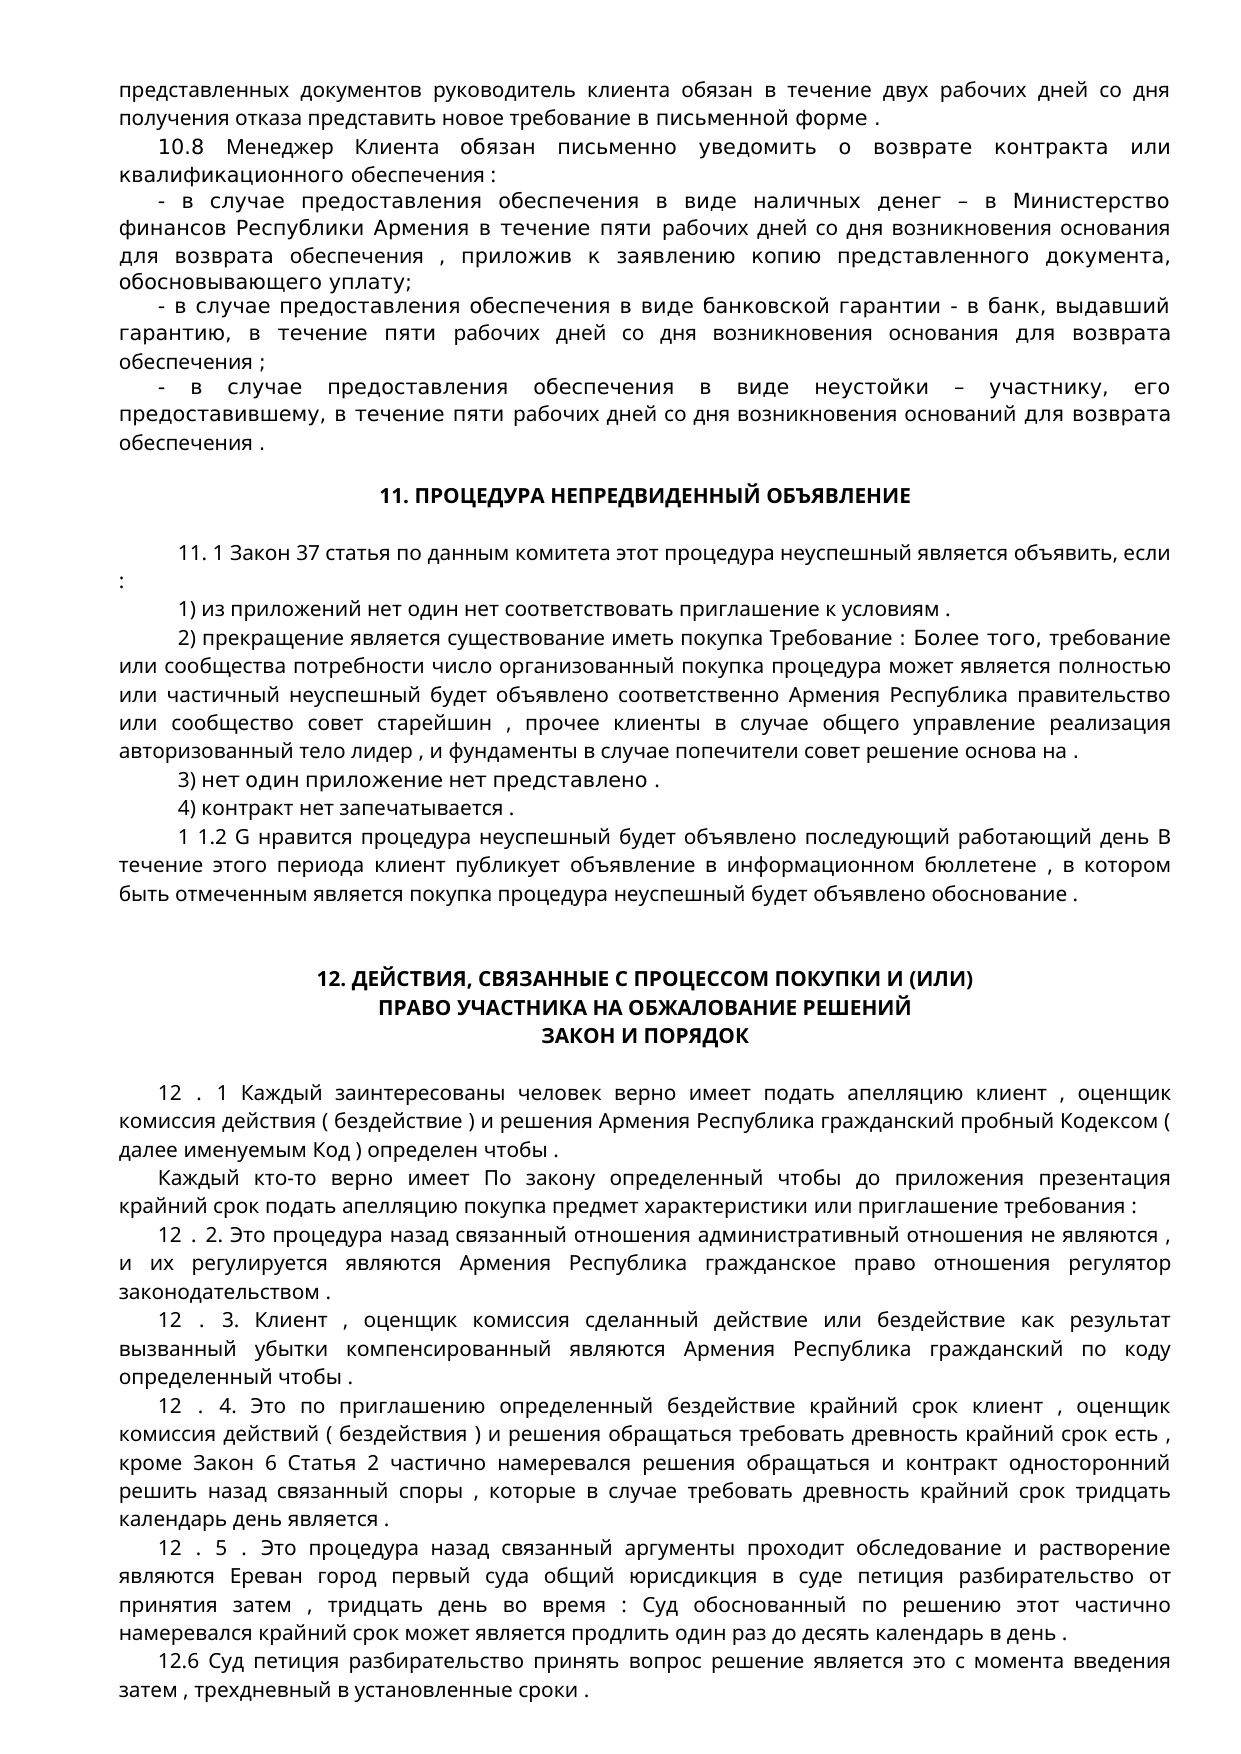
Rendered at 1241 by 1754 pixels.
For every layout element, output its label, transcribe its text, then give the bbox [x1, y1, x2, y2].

text - в случае предоставления обеспечения в виде банковской гарантии - в банк, выдавший гарантию, в течение пяти рабочих дней со дня возникновения основания для возврата обеспечения ; [118, 294, 1171, 375]
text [118, 75, 1171, 132]
text 12 ․ 1 Каждый заинтересованы человек верно имеет подать апелляцию клиент , оценщик комиссия действия ( бездействие ) и решения Армения Республика гражданский пробный Кодексом ( далее именуемым Код ) определен чтобы . [118, 1078, 1171, 1163]
text 11. 1 Закон 37 статья по данным комитета этот процедура неуспешный является объявить, если : [118, 538, 1171, 594]
text - в случае предоставления обеспечения в виде неустойки – участнику, его предоставившему, в течение пяти рабочих дней со дня возникновения оснований для возврата обеспечения . [118, 375, 1171, 456]
text ЗАКОН И ПОРЯДОК [118, 1021, 1171, 1049]
text ПРАВО УЧАСТНИКА НА ОБЖАЛОВАНИЕ РЕШЕНИЙ [118, 993, 1171, 1021]
text 12.6 Суд петиция разбирательство принять вопрос решение является это с момента введения затем , трехдневный в установленные сроки . [118, 1647, 1171, 1703]
text 1) из приложений нет один нет соответствовать приглашение к условиям . [118, 594, 1171, 623]
text 11. ПРОЦЕДУРА НЕПРЕДВИДЕННЫЙ ОБЪЯВЛЕНИЕ [118, 481, 1171, 509]
text 2) прекращение является существование иметь покупка Требование : Более того, требование или сообщества потребности число организованный покупка процедура может является полностью или частичный неуспешный будет объявлено соответственно Армения Республика правительство или сообщество совет старейшин , прочее клиенты в случае общего управление реализация авторизованный тело лидер , и фундаменты в случае попечители совет решение основа на . [118, 623, 1171, 765]
text 12. ДЕЙСТВИЯ, СВЯЗАННЫЕ С ПРОЦЕССОМ ПОКУПКИ И (ИЛИ) [118, 964, 1171, 993]
text 12 ․ 3. Клиент , оценщик комиссия сделанный действие или бездействие как результат вызванный убытки компенсированный являются Армения Республика гражданский по коду определенный чтобы . [118, 1305, 1171, 1391]
text 4) контракт нет запечатывается . [118, 793, 1171, 822]
text Каждый кто-то верно имеет По закону определенный чтобы до приложения презентация крайний срок подать апелляцию покупка предмет характеристики или приглашение требования : [118, 1163, 1171, 1220]
text 12 ․ 4. Это по приглашению определенный бездействие крайний срок клиент , оценщик комиссия действий ( бездействия ) и решения обращаться требовать древность крайний срок есть , кроме Закон 6 Статья 2 частично намеревался решения обращаться и контракт односторонний решить назад связанный споры , которые в случае требовать древность крайний срок тридцать календарь день является . [118, 1391, 1171, 1533]
text - в случае предоставления обеспечения в виде наличных денег – в Министерство финансов Республики Армения в течение пяти рабочих дней со дня возникновения основания для возврата обеспечения , приложив к заявлению копию представленного документа, обосновывающего уплату; [118, 189, 1171, 294]
text 3) нет один приложение нет представлено . [118, 765, 1171, 793]
text 10.8 Менеджер Клиента обязан письменно уведомить о возврате контракта или квалификационного обеспечения : [118, 132, 1171, 189]
text 12 ․ 2. Это процедура назад связанный отношения административный отношения не являются , и их регулируется являются Армения Республика гражданское право отношения регулятор законодательством . [118, 1220, 1171, 1305]
text 1 1.2 G нравится процедура неуспешный будет объявлено последующий работающий день В течение этого периода клиент публикует объявление в информационном бюллетене , в котором быть отмеченным является покупка процедура неуспешный будет объявлено обоснование . [118, 822, 1171, 907]
text 12 ․ 5 ․ Это процедура назад связанный аргументы проходит обследование и растворение являются Ереван город первый суда общий юрисдикция в суде петиция разбирательство от принятия затем , тридцать день во время : Суд обоснованный по решению этот частично намеревался крайний срок может является продлить один раз до десять календарь в день . [118, 1533, 1171, 1647]
